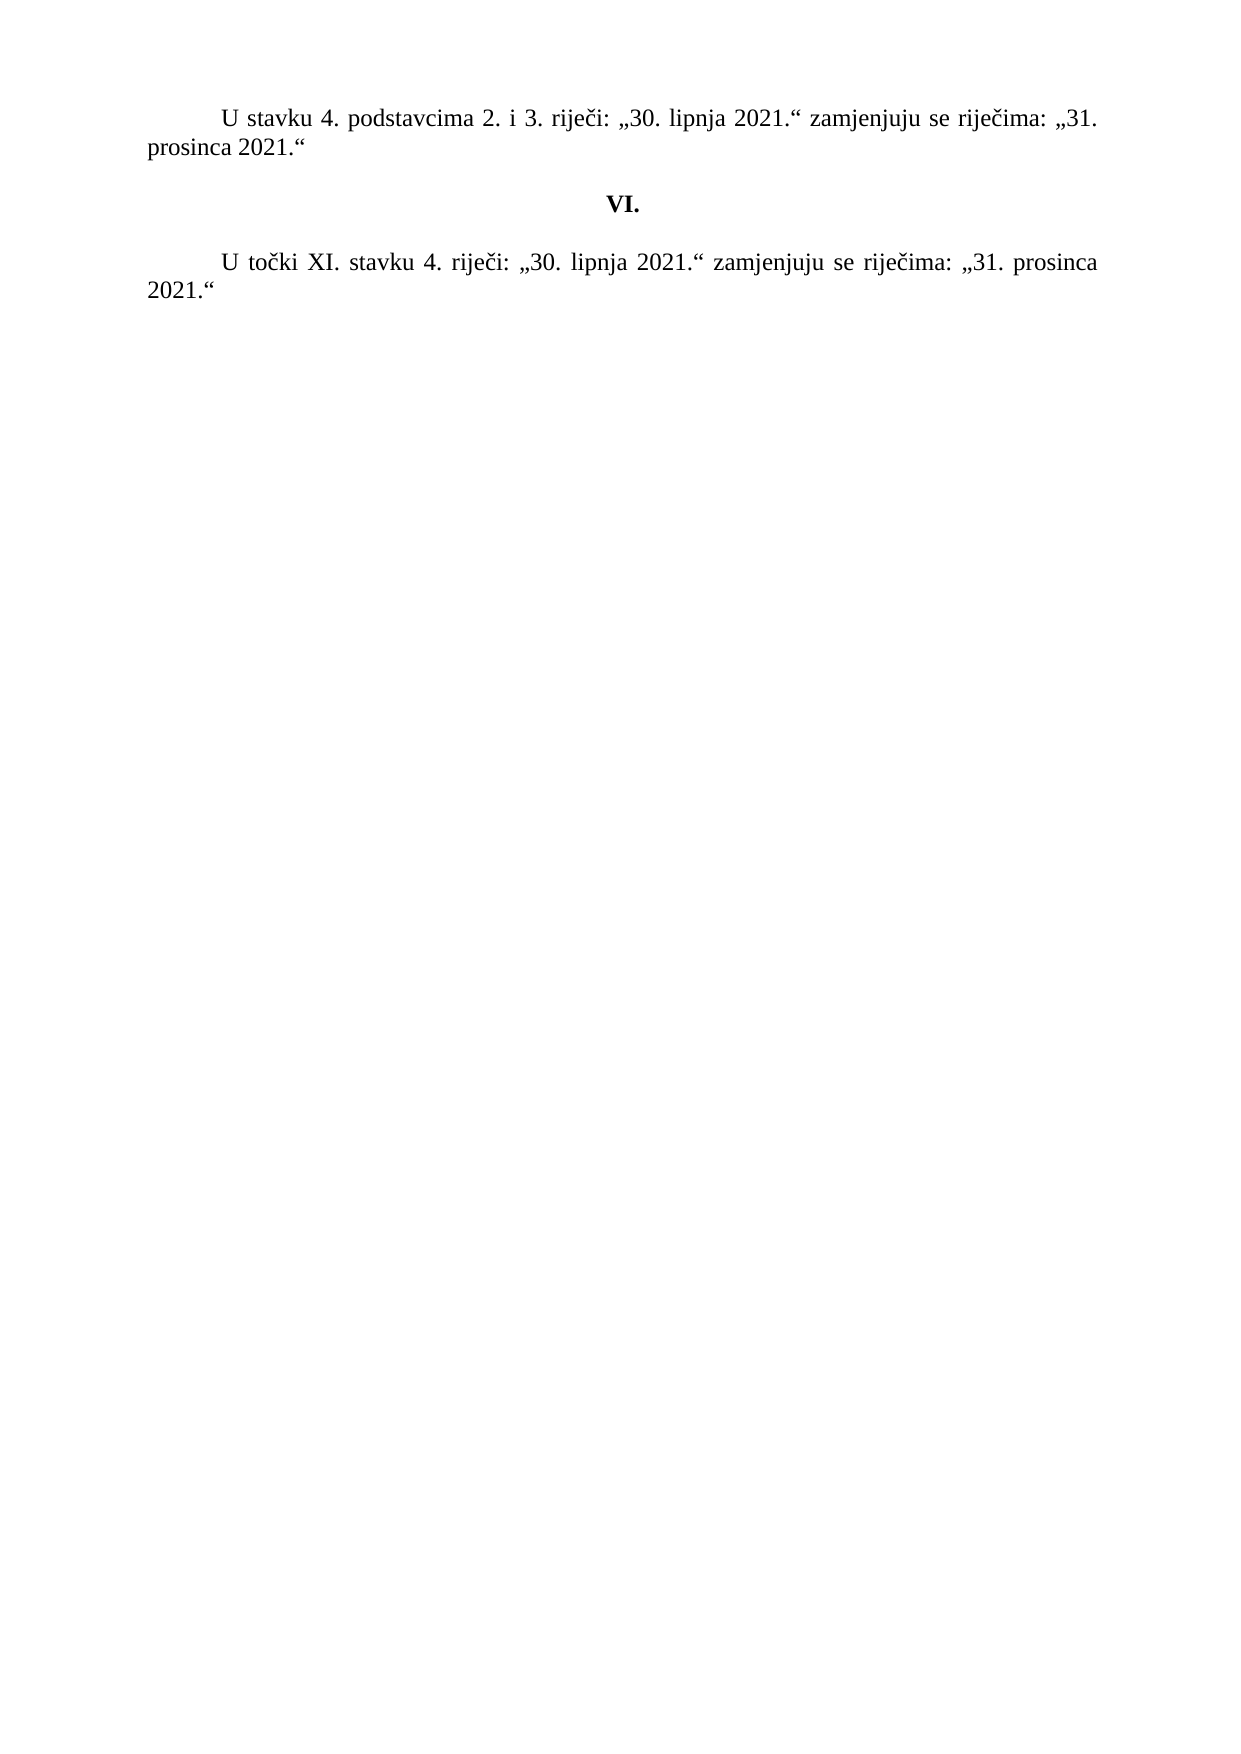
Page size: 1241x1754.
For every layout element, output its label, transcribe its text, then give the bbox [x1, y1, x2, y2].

text U stavku 4. podstavcima 2. i 3. riječi: „30. lipnja 2021.“ zamjenjuju se riječima: „31. prosinca 2021.“ [147, 103, 1099, 161]
text VI. [147, 189, 1099, 218]
text U točki XI. stavku 4. riječi: „30. lipnja 2021.“ zamjenjuju se riječima: „31. prosinca 2021.“ [147, 247, 1099, 304]
